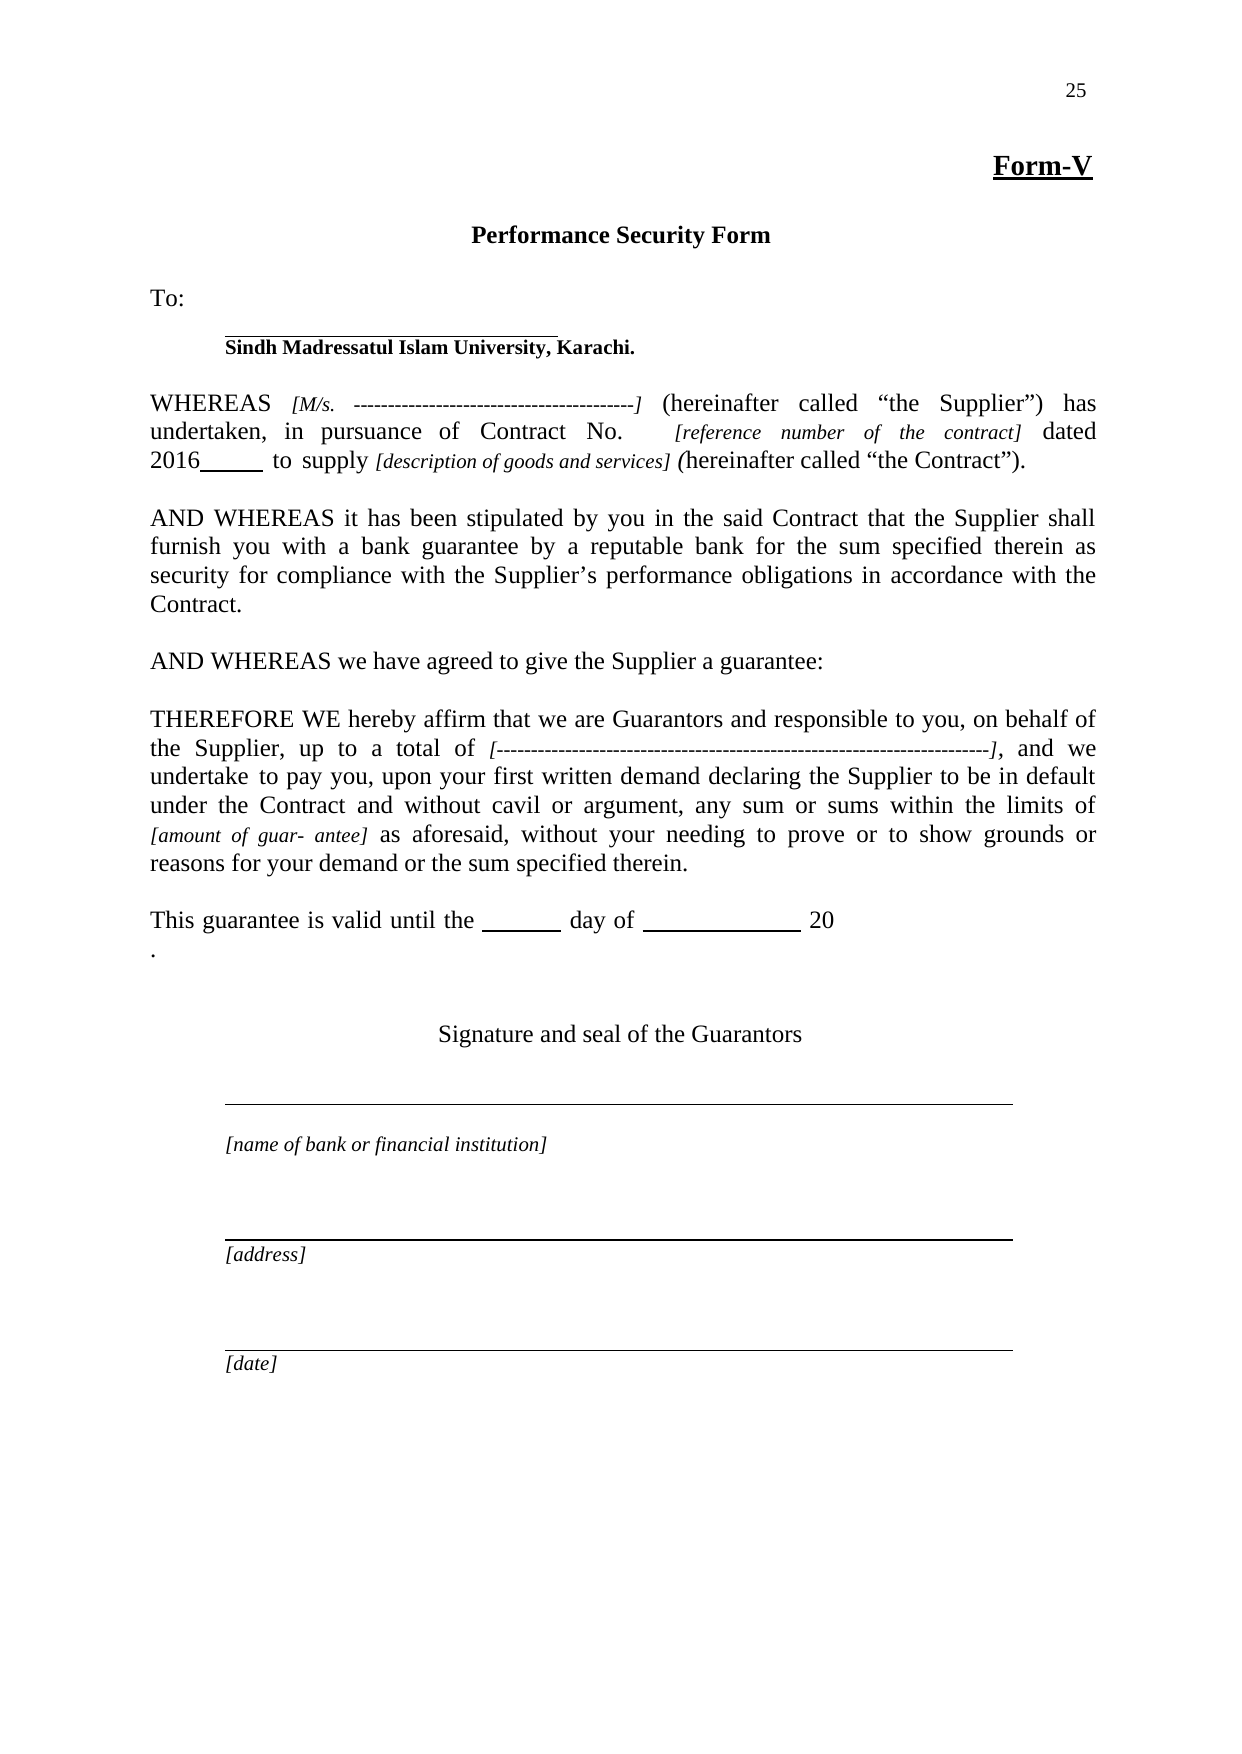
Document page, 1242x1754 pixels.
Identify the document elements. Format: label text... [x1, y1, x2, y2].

text [name of bank or financial institution] [225, 1132, 1104, 1156]
text [date] [225, 1351, 1104, 1375]
text Performance Security Form [466, 221, 776, 248]
text [address] [225, 1242, 1104, 1265]
text Sindh Madressatul Islam University, Karachi. [225, 335, 645, 359]
text AND WHEREAS it has been stipulated by you in the said Contract that the Supplier shall furnish you with a bank guarantee by a reputable bank for the sum specified therein as security for compliance with the Supplier’s performance obligations in accordance with the Contract. [150, 503, 1096, 618]
text To: [150, 283, 1104, 311]
text This guarantee is valid until the day of 20 . [150, 905, 834, 963]
text WHEREAS [M/s. -----------------------------------------] (hereinafter called “the Supplier”) has undertaken, in pursuance of Contract No. [reference number of the contract] dated 2016 to supply [description of goods and services] (hereinafter called “the Contract”). [150, 388, 1096, 474]
text AND WHEREAS we have agreed to give the Supplier a guarantee: [150, 646, 829, 675]
text Form-V [137, 149, 1092, 180]
text Signature and seal of the Guarantors [438, 1019, 1104, 1046]
text THEREFORE WE hereby affirm that we are Guarantors and responsible to you, on behalf of the Supplier, up to a total of [------------------------------------------------------------------------], and we undertake to pay you, upon your first written demand declaring the Supplier to be in default under the Contract and without cavil or argument, any sum or sums within the limits of [amount of guar- antee] as aforesaid, without your needing to prove or to show grounds or reasons for your demand or the sum specified therein. [150, 704, 1096, 876]
